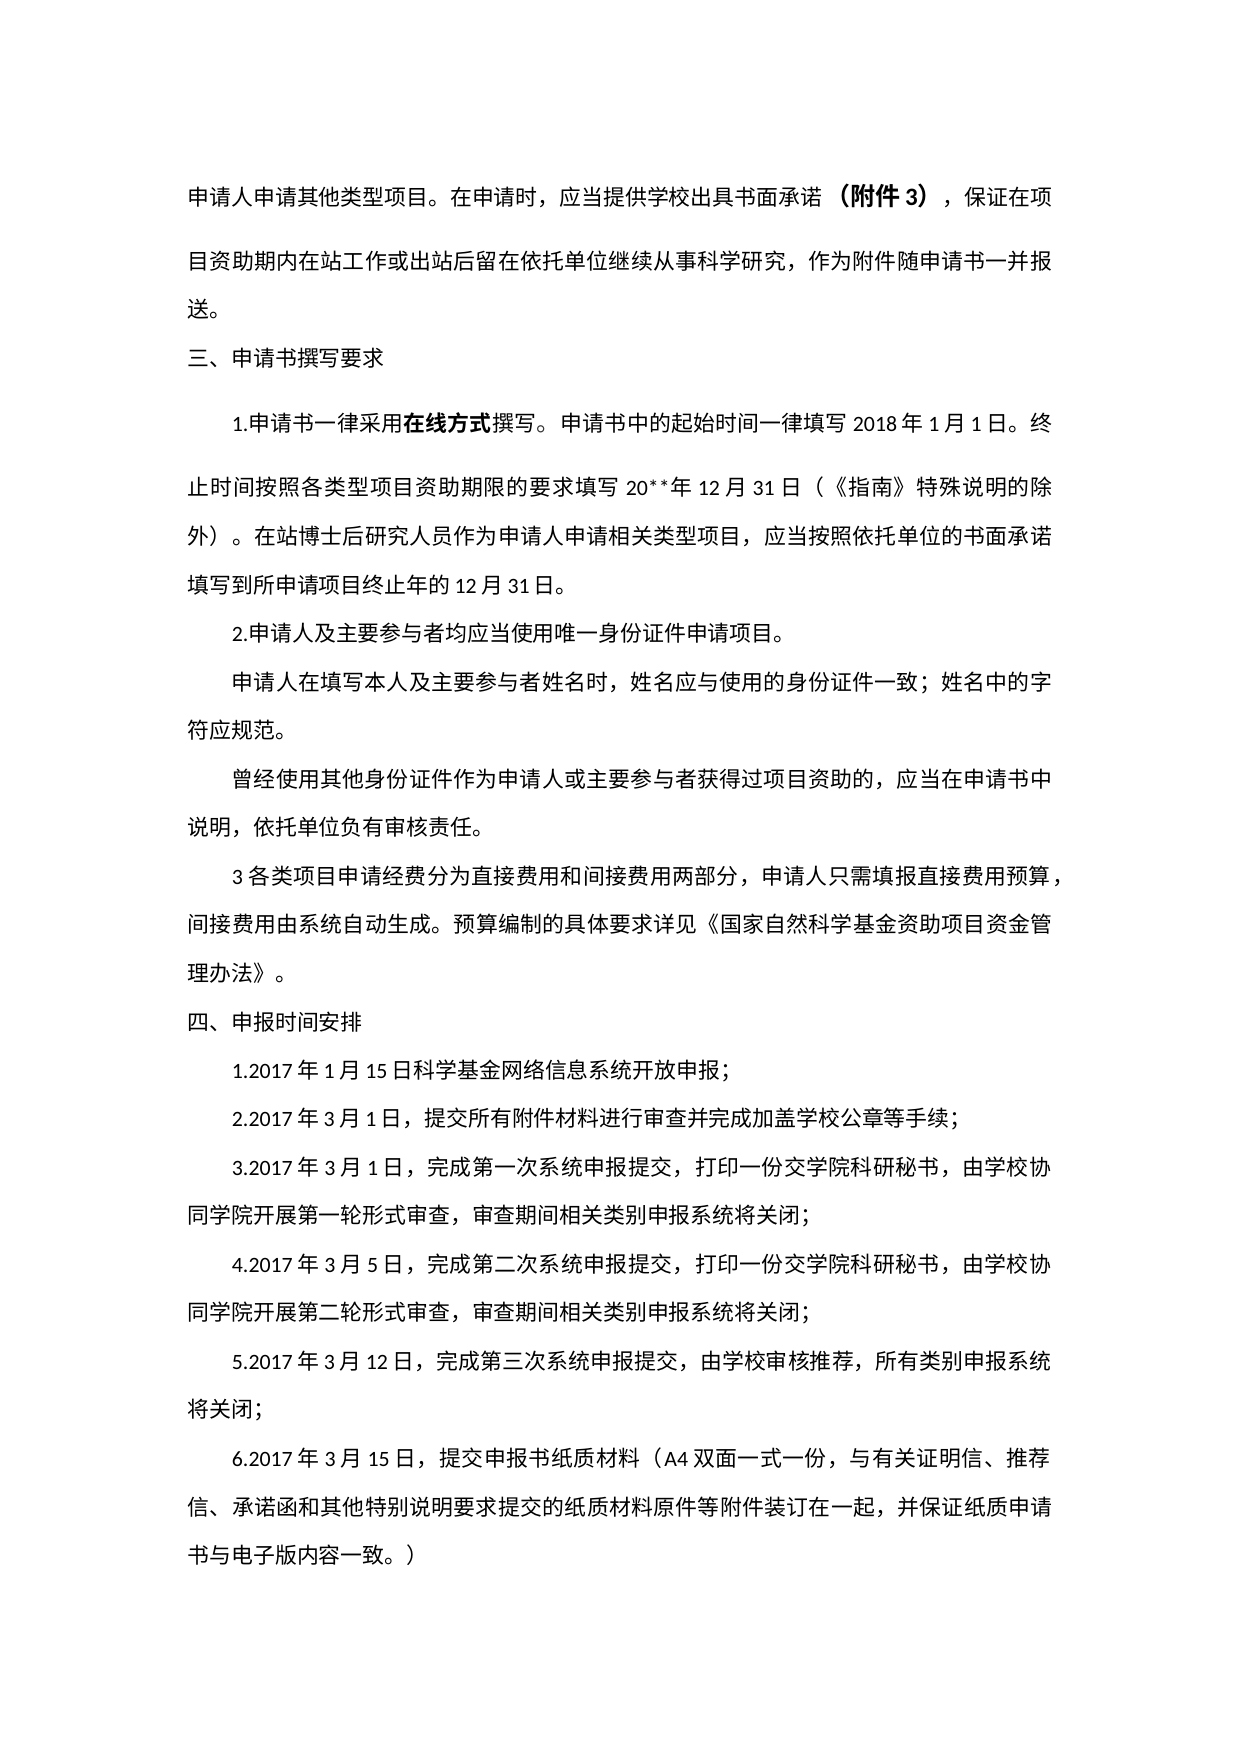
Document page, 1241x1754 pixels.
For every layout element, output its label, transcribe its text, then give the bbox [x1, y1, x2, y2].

text 5.2017年3月12日，完成第三次系统申报提交，由学校审核推荐，所有类别申报系统将关闭； [187, 1343, 1053, 1424]
text 6.2017年3月15日，提交申报书纸质材料（A4双面一式一份，与有关证明信、推荐信、承诺函和其他特别说明要求提交的纸质材料原件等附件装订在一起，并保证纸质申请书与电子版内容一致。） [187, 1440, 1053, 1570]
text 申请人在填写本人及主要参与者姓名时，姓名应与使用的身份证件一致；姓名中的字符应规范。 [187, 664, 1053, 745]
text 1.2017年1月15日科学基金网络信息系统开放申报； [187, 1052, 1053, 1085]
text 四、申报时间安排 [187, 1004, 1053, 1037]
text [187, 162, 1053, 324]
text 2.2017年3月1日，提交所有附件材料进行审查并完成加盖学校公章等手续； [187, 1101, 1053, 1133]
text 4.2017年3月5日，完成第二次系统申报提交，打印一份交学院科研秘书，由学校协同学院开展第二轮形式审查，审查期间相关类别申报系统将关闭； [187, 1246, 1053, 1327]
text 3 各类项目申请经费分为直接费用和间接费用两部分，申请人只需填报直接费用预算，间接费用由系统自动生成。预算编制的具体要求详见《国家自然科学基金资助项目资金管理办法》。 [187, 858, 1053, 988]
text 2.申请人及主要参与者均应当使用唯一身份证件申请项目。 [187, 616, 1053, 648]
text 三、申请书撰写要求 [187, 340, 1053, 373]
text 曾经使用其他身份证件作为申请人或主要参与者获得过项目资助的，应当在申请书中说明，依托单位负有审核责任。 [187, 761, 1053, 842]
text 1.申请书一律采用在线方式撰写。申请书中的起始时间一律填写2018年1月1日。终止时间按照各类型项目资助期限的要求填写20**年12月31日（《指南》特殊说明的除外）。在站博士后研究人员作为申请人申请相关类型项目，应当按照依托单位的书面承诺，填写到所申请项目终止年的12月31日。 [187, 389, 1053, 600]
text 3.2017年3月1日，完成第一次系统申报提交，打印一份交学院科研秘书，由学校协同学院开展第一轮形式审查，审查期间相关类别申报系统将关闭； [187, 1149, 1053, 1230]
